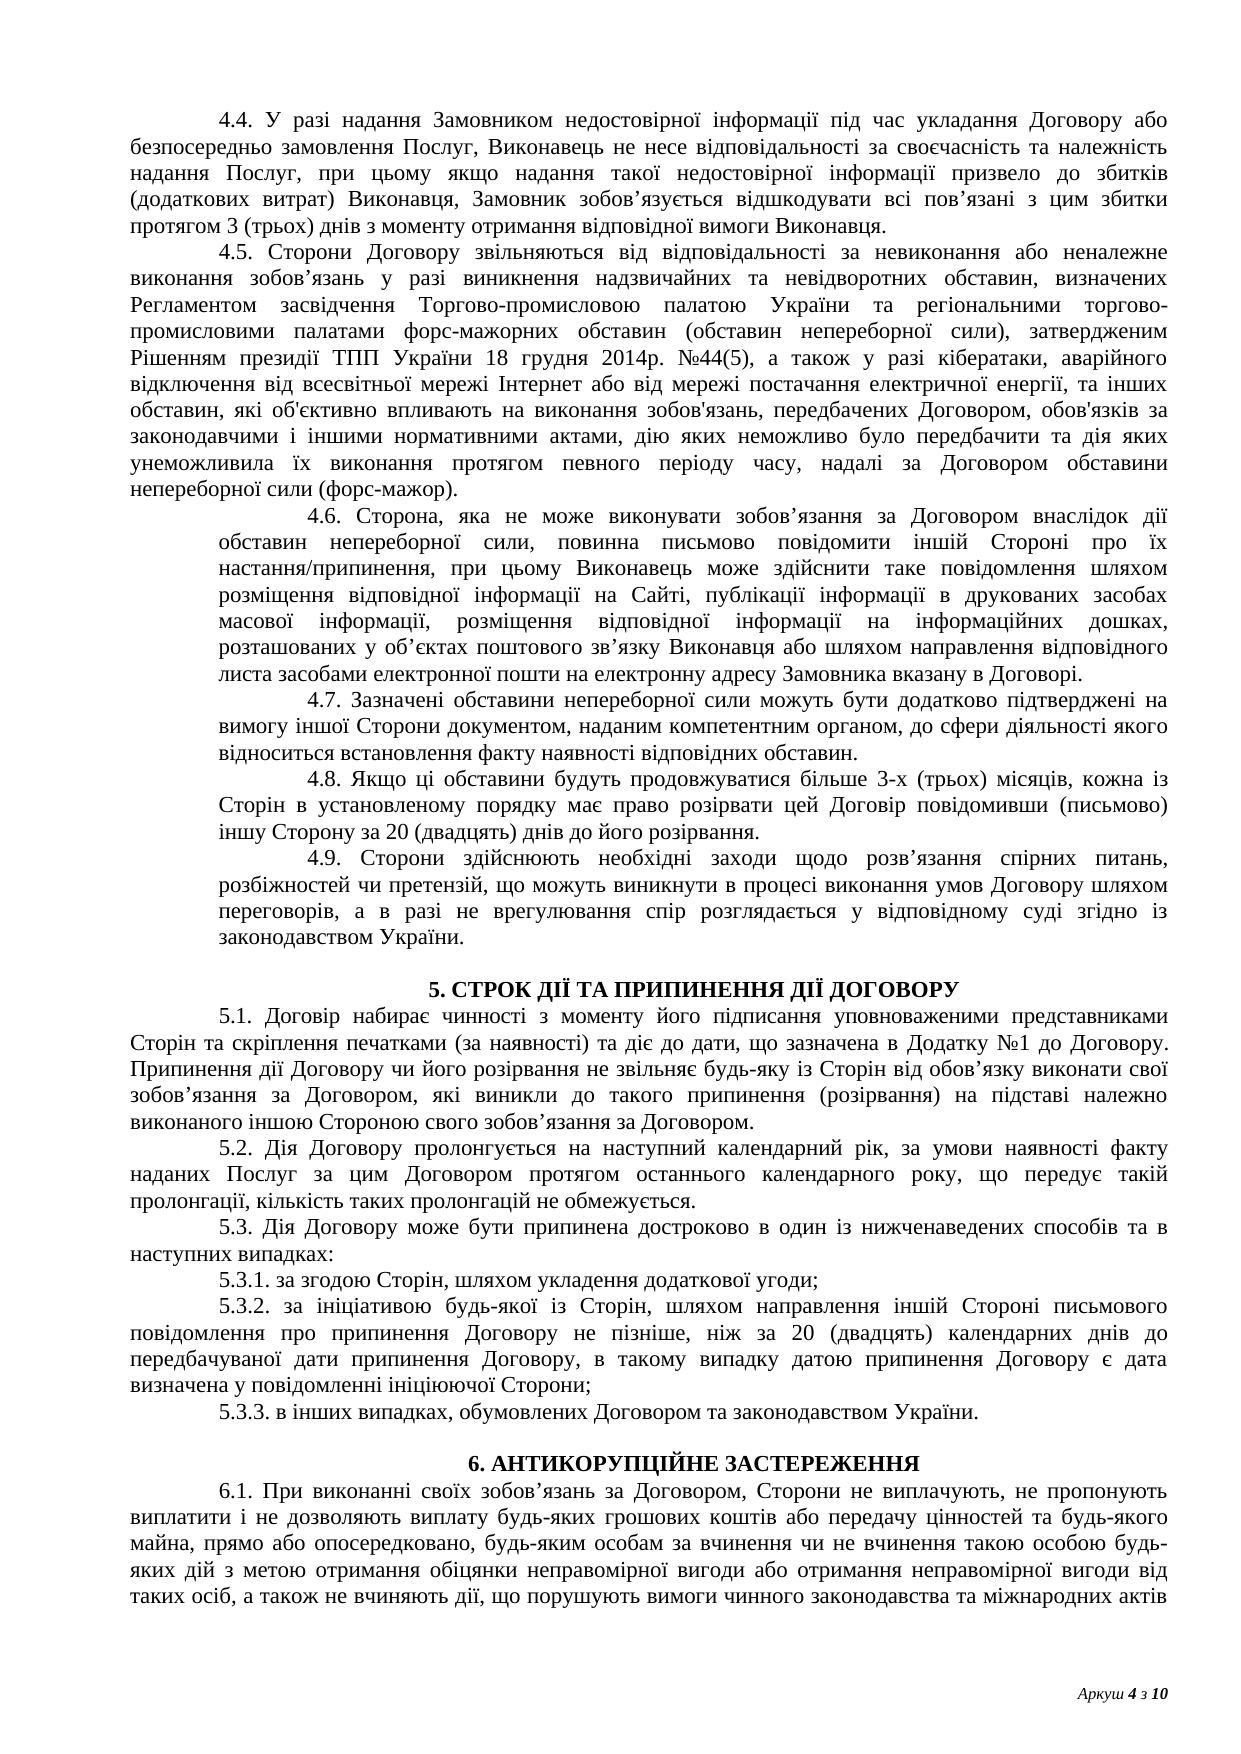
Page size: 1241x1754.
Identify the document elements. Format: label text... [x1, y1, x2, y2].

list 5.2. Дія Договору пролонгується на наступний календарний рік, за умови наявності факту наданих Послуг за цим Договором протягом останнього календарного року, що передує такій пролонгації, кількість таких пролонгацій не обмежується. [130, 1134, 1169, 1213]
list 4.6. Сторона, яка не може виконувати зобов’язання за Договором внаслідок дії обставин непереборної сили, повинна письмово повідомити іншій Стороні про їх настання/припинення, при цьому Виконавець може здійснити таке повідомлення шляхом розміщення відповідної інформації на Сайті, публікації інформації в друкованих засобах масової інформації, розміщення відповідної інформації на інформаційних дошках, розташованих у об’єктах поштового зв’язку Виконавця або шляхом направлення відповідного листа засобами електронної пошти на електронну адресу Замовника вказану в Договорі. [218, 502, 1169, 686]
list 5.3.2. за ініціативою будь-якої із Сторін, шляхом направлення іншій Стороні письмового повідомлення про припинення Договору не пізніше, ніж за 20 (двадцять) календарних днів до передбачуваної дати припинення Договору, в такому випадку датою припинення Договору є дата визначена у повідомленні ініціюючої Сторони; [130, 1292, 1169, 1398]
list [130, 1477, 1169, 1608]
list 6. АНТИКОРУПЦІЙНЕ ЗАСТЕРЕЖЕННЯ [218, 1450, 1169, 1477]
list 4.5. Сторони Договору звільняються від відповідальності за невиконання або неналежне виконання зобов’язань у разі виникнення надзвичайних та невідворотних обставин, визначених Регламентом засвідчення Торгово-промисловою палатою України та регіональними торгово-промисловими палатами форс-мажорних обставин (обставин непереборної сили), затвердженим Рішенням президії ТПП України 18 грудня 2014р. №44(5), а також у разі кібератаки, аварійного відключення від всесвітньої мережі Інтернет або від мережі постачання електричної енергії, та інших обставин, які об'єктивно впливають на виконання зобов'язань, передбачених Договором, обов'язків за законодавчими і іншими нормативними актами, дію яких неможливо було передбачити та дія яких унеможливила їх виконання протягом певного періоду часу, надалі за Договором обставини непереборної сили (форс-мажор). [130, 238, 1169, 502]
list 4.7. Зазначені обставини непереборної сили можуть бути додатково підтверджені на вимогу іншої Сторони документом, наданим компетентним органом, до сфери діяльності якого відноситься встановлення факту наявності відповідних обставин. [218, 686, 1169, 765]
list 5.3.3. в інших випадках, обумовлених Договором та законодавством України. [130, 1398, 1169, 1424]
list 5.1. Договір набирає чинності з моменту його підписання уповноваженими представниками Сторін та скріплення печатками (за наявності) та діє до дати, що зазначена в Додатку №1 до Договору. Припинення дії Договору чи його розірвання не звільняє будь-яку із Сторін від обов’язку виконати свої зобов’язання за Договором, які виникли до такого припинення (розірвання) на підставі належно виконаного іншою Стороною свого зобов’язання за Договором. [130, 1002, 1169, 1134]
list 4.8. Якщо ці обставини будуть продовжуватися більше 3-х (трьох) місяців, кожна із Сторін в установленому порядку має право розірвати цей Договір повідомивши (письмово) іншу Сторону за 20 (двадцять) днів до його розірвання. [218, 765, 1169, 844]
list 4.4. У разі надання Замовником недостовірної інформації під час укладання Договору або безпосередньо замовлення Послуг, Виконавець не несе відповідальності за своєчасність та належність надання Послуг, при цьому якщо надання такої недостовірної інформації призвело до збитків (додаткових витрат) Виконавця, Замовник зобов’язується відшкодувати всі пов’язані з цим збитки протягом 3 (трьох) днів з моменту отримання відповідної вимоги Виконавця. [130, 106, 1169, 238]
list 5.3.1. за згодою Сторін, шляхом укладення додаткової угоди; [130, 1266, 1169, 1292]
list 5. СТРОК ДІЇ ТА ПРИПИНЕННЯ ДІЇ ДОГОВОРУ [218, 976, 1169, 1002]
list 5.3. Дія Договору може бути припинена достроково в один із нижченаведених способів та в наступних випадках: [130, 1213, 1169, 1266]
list 4.9. Сторони здійснюють необхідні заходи щодо розв’язання спірних питань, розбіжностей чи претензій, що можуть виникнути в процесі виконання умов Договору шляхом переговорів, а в разі не врегулювання спір розглядається у відповідному суді згідно із законодавством України. [218, 844, 1169, 950]
